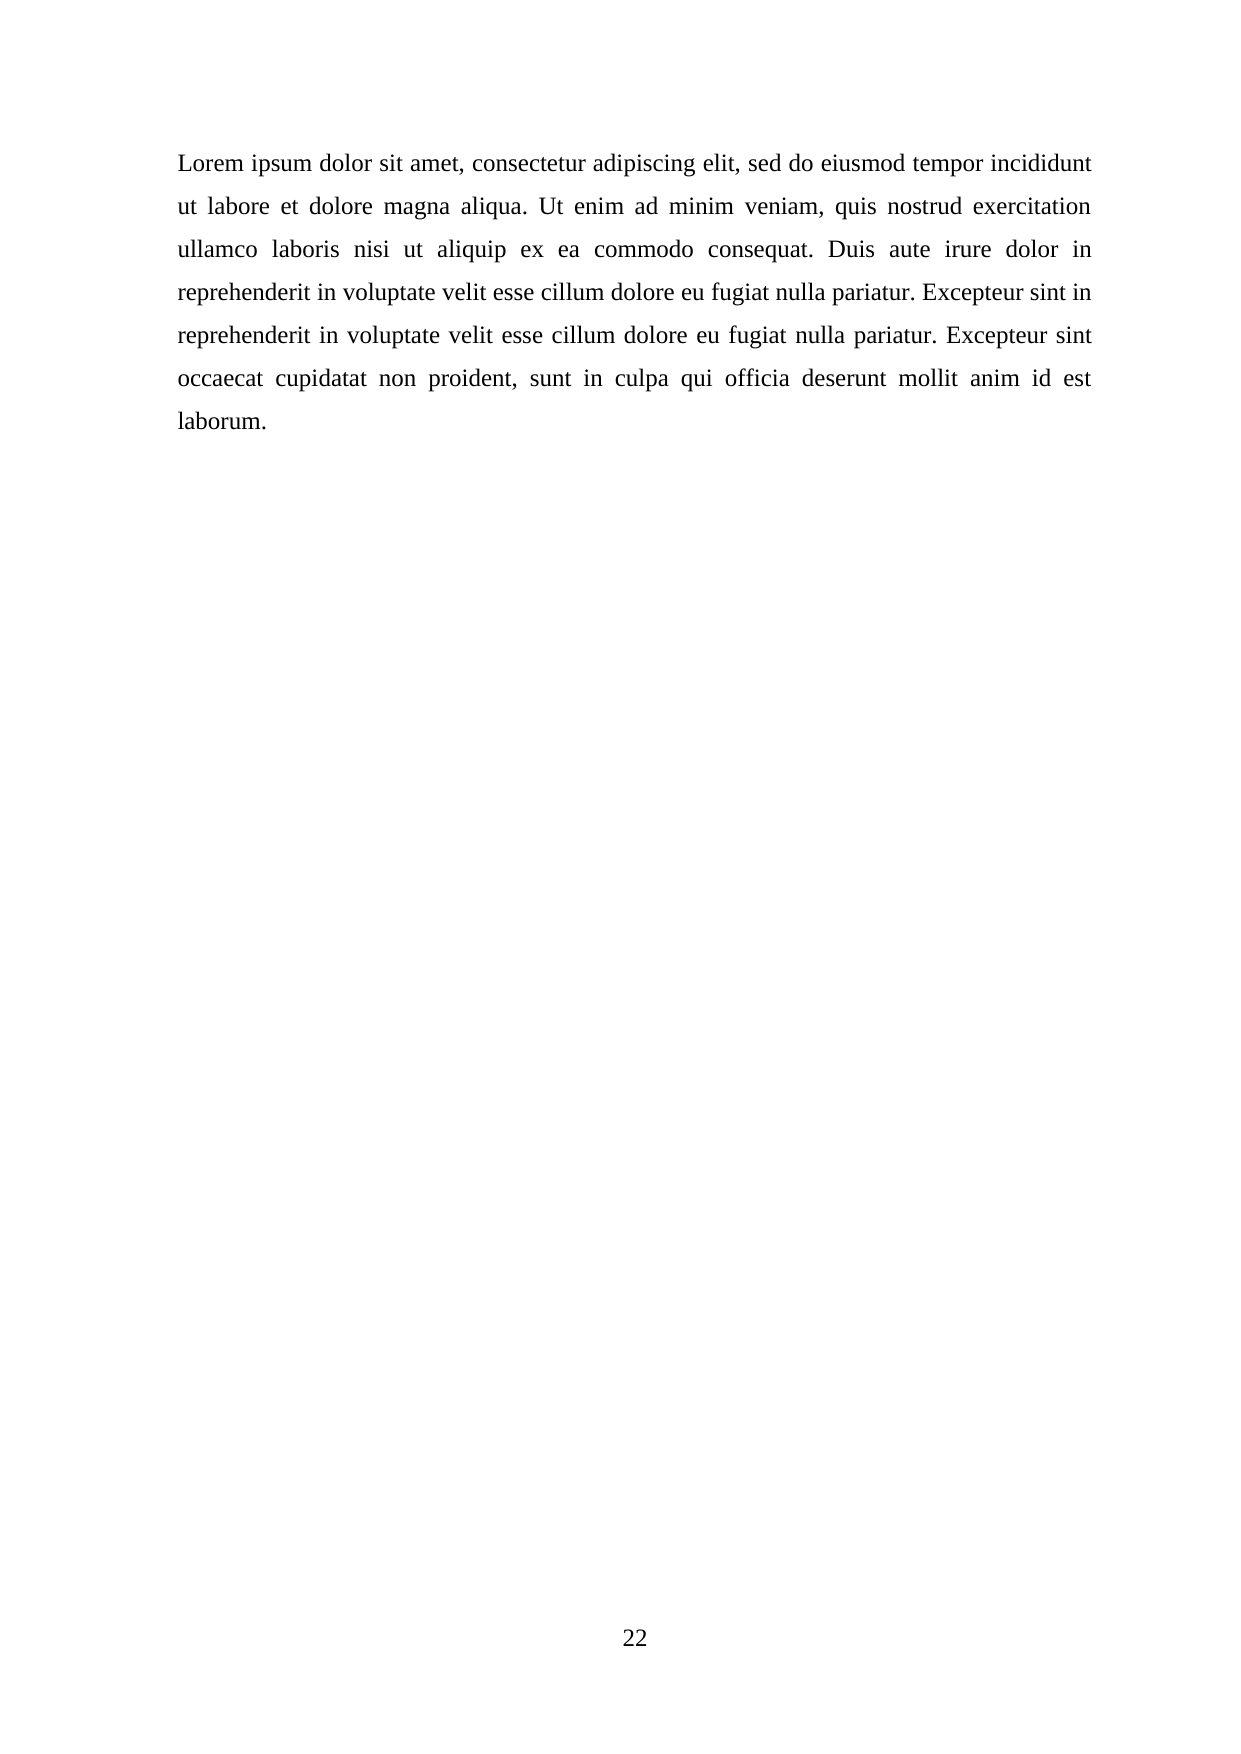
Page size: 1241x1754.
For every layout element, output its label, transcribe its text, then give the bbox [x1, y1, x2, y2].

text Lorem ipsum dolor sit amet, consectetur adipiscing elit, sed do eiusmod tempor incididunt ut labore et dolore magna aliqua. Ut enim ad minim veniam, quis nostrud exercitation ullamco laboris nisi ut aliquip ex ea commodo consequat. Duis aute irure dolor in reprehenderit in voluptate velit esse cillum dolore eu fugiat nulla pariatur. Excepteur sint in reprehenderit in voluptate velit esse cillum dolore eu fugiat nulla pariatur. Excepteur sint occaecat cupidatat non proident, sunt in culpa qui officia deserunt mollit anim id est laborum. [177, 148, 1092, 435]
